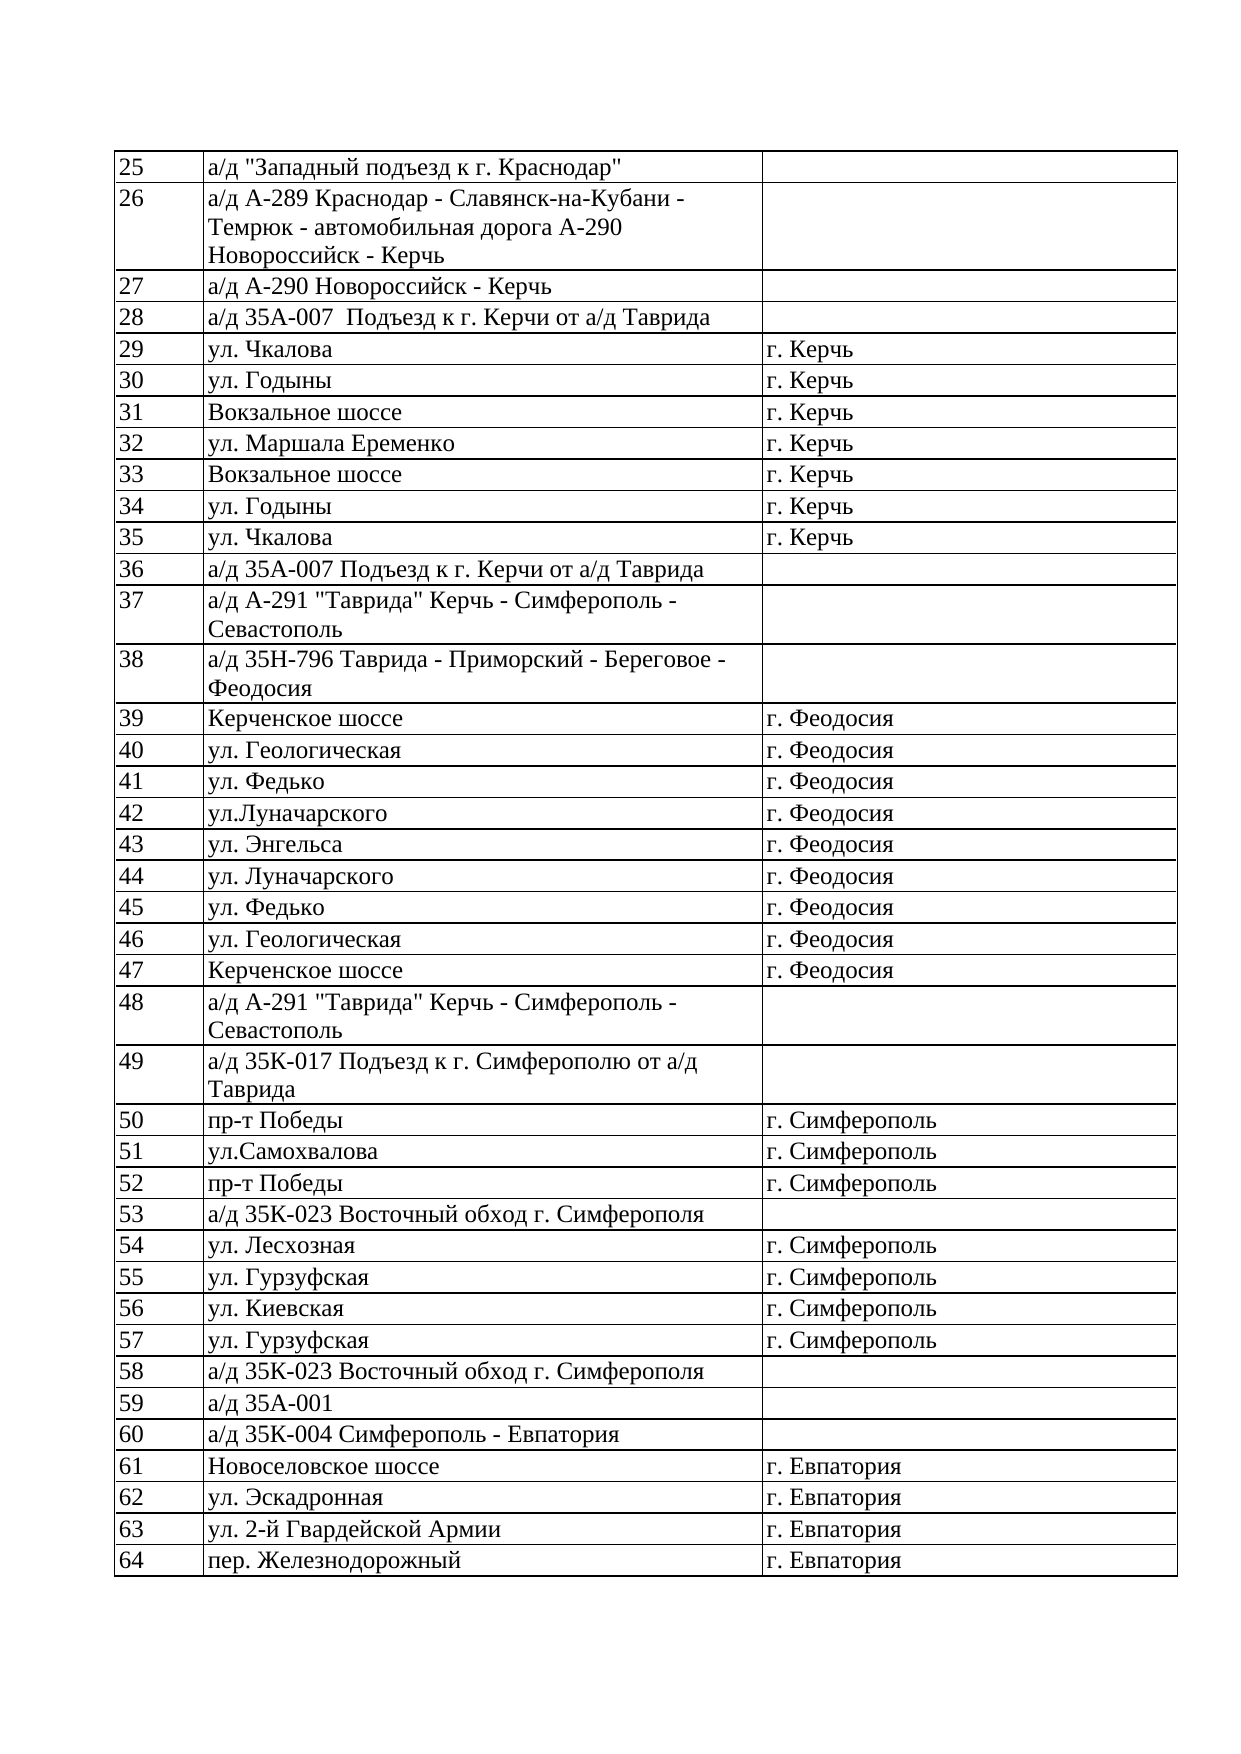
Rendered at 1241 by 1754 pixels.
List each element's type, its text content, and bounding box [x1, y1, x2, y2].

table_cell [763, 181, 1177, 269]
table_cell ул. Луначарского [204, 861, 762, 891]
table_cell г. Феодосия [763, 734, 1177, 765]
table_cell г. Симферополь [763, 1261, 1177, 1292]
table_cell 51 [115, 1136, 203, 1166]
table_cell ул. Годыны [204, 491, 762, 521]
table_cell а/д 35К-023 Восточный обход г. Симферополя [204, 1357, 762, 1386]
table_cell [763, 1386, 1177, 1418]
table_cell г. Феодосия [763, 702, 1177, 733]
table_cell а/д "Западный подъезд к г. Краснодар" [204, 152, 762, 181]
table_cell г. Феодосия [763, 796, 1177, 828]
table_cell г. Керчь [763, 521, 1177, 552]
table_cell ул. Киевская [204, 1294, 762, 1323]
table_cell г. Феодосия [763, 922, 1177, 954]
table_cell 30 [115, 365, 203, 395]
table_cell 58 [115, 1356, 203, 1386]
table_cell ул.Луначарского [204, 798, 762, 828]
table_cell Керченское шоссе [204, 955, 762, 985]
table_cell 40 [115, 735, 203, 765]
table_cell 57 [115, 1325, 203, 1355]
table_cell 54 [115, 1230, 203, 1261]
table_cell 53 [115, 1199, 203, 1229]
table_cell [763, 643, 1177, 702]
table_cell г. Евпатория [763, 1512, 1177, 1544]
table_cell г. Феодосия [763, 954, 1177, 985]
table_cell г. Евпатория [763, 1544, 1177, 1575]
table_cell а/д 35А-007 Подъезд к г. Керчи от а/д Таврида [204, 302, 762, 332]
table_cell а/д А-291 "Таврида" Керчь - Симферополь - Севастополь [204, 586, 762, 643]
table_cell ул. Годыны [204, 365, 762, 395]
table_cell пер. Железнодорожный [204, 1545, 762, 1575]
table_cell а/д 35Н-796 Таврида - Приморский - Береговое - Феодосия [204, 645, 762, 702]
table_cell г. Керчь [763, 332, 1177, 364]
table_cell 38 [115, 644, 203, 702]
table_cell г. Симферополь [763, 1103, 1177, 1135]
table_cell ул. Эскадронная [204, 1482, 762, 1512]
table_cell 45 [115, 892, 203, 922]
table_cell г. Симферополь [763, 1166, 1177, 1198]
table_cell ул. Федько [204, 892, 762, 922]
table_cell 47 [115, 955, 203, 985]
table_cell а/д 35А-001 [204, 1388, 762, 1418]
table_cell [763, 1418, 1177, 1449]
table_cell [763, 1198, 1177, 1229]
table_cell 41 [115, 766, 203, 796]
table_cell 44 [115, 860, 203, 891]
table_cell 29 [115, 333, 203, 364]
table_cell 26 [115, 183, 203, 269]
table_cell г. Симферополь [763, 1135, 1177, 1166]
table_cell г. Феодосия [763, 828, 1177, 859]
table_cell а/д 35К-004 Симферополь - Евпатория [204, 1420, 762, 1449]
table_cell Новоселовское шоссе [204, 1451, 762, 1481]
table_cell [763, 152, 1177, 181]
table_cell [763, 584, 1177, 643]
table_cell [763, 301, 1177, 332]
table_cell Керченское шоссе [204, 704, 762, 733]
table_cell а/д 35А-007 Подъезд к г. Керчи от а/д Таврида [204, 554, 762, 584]
table_cell Вокзальное шоссе [204, 397, 762, 427]
table_cell Вокзальное шоссе [204, 460, 762, 489]
table_cell 32 [115, 428, 203, 458]
table_cell 27 [115, 270, 203, 301]
table_cell ул. Чкалова [204, 523, 762, 552]
table_cell 46 [115, 923, 203, 954]
table_cell [763, 1355, 1177, 1386]
table_cell г. Керчь [763, 427, 1177, 458]
table_cell г. Феодосия [763, 765, 1177, 796]
table_cell 62 [115, 1482, 203, 1512]
table_cell ул. Гурзуфская [204, 1325, 762, 1355]
table_cell 43 [115, 829, 203, 859]
table_cell а/д 35К-023 Восточный обход г. Симферополя [204, 1199, 762, 1229]
table_cell 63 [115, 1513, 203, 1544]
table_cell 39 [115, 703, 203, 733]
table_cell [763, 985, 1177, 1044]
table_cell [763, 1044, 1177, 1103]
table_cell г. Евпатория [763, 1449, 1177, 1481]
table_cell г. Симферополь [763, 1324, 1177, 1355]
table_cell а/д А-291 "Таврида" Керчь - Симферополь - Севастополь [204, 987, 762, 1044]
table_cell 60 [115, 1419, 203, 1449]
table_cell пр-т Победы [204, 1168, 762, 1198]
table_cell 25 [115, 152, 203, 181]
table_cell 56 [115, 1293, 203, 1323]
table_cell а/д А-290 Новороссийск - Керчь [204, 271, 762, 301]
table_cell 52 [115, 1167, 203, 1198]
table_cell г. Керчь [763, 490, 1177, 521]
table_cell 59 [115, 1388, 203, 1418]
table_cell 55 [115, 1262, 203, 1292]
table_cell г. Керчь [763, 395, 1177, 427]
table_cell пр-т Победы [204, 1105, 762, 1135]
table_cell 34 [115, 491, 203, 521]
table_cell ул. Геологическая [204, 924, 762, 954]
table_cell ул.Самохвалова [204, 1136, 762, 1166]
table_cell г. Симферополь [763, 1229, 1177, 1261]
table_cell ул. Гурзуфская [204, 1262, 762, 1292]
table_cell 33 [115, 459, 203, 489]
table_cell г. Симферополь [763, 1292, 1177, 1323]
table_cell 37 [115, 585, 203, 643]
table_cell ул. Маршала Еременко [204, 428, 762, 458]
table_cell г. Феодосия [763, 891, 1177, 922]
table_cell г. Керчь [763, 458, 1177, 489]
table_cell г. Евпатория [763, 1481, 1177, 1512]
table_cell а/д А-289 Краснодар - Славянск-на-Кубани - Темрюк - автомобильная дорога А-290 Новороссийск - Керчь [204, 183, 762, 269]
table_cell 49 [115, 1045, 203, 1103]
table_cell ул. 2-й Гвардейской Армии [204, 1514, 762, 1544]
table_cell 36 [115, 554, 203, 584]
table_cell ул. Чкалова [204, 334, 762, 364]
table_cell г. Керчь [763, 364, 1177, 395]
table_cell 35 [115, 522, 203, 552]
table_cell 31 [115, 396, 203, 427]
table_cell а/д 35К-017 Подъезд к г. Симферополю от а/д Таврида [204, 1046, 762, 1103]
table_cell 48 [115, 986, 203, 1044]
table_cell ул. Геологическая [204, 735, 762, 765]
table_cell [763, 269, 1177, 301]
table_cell ул. Лесхозная [204, 1231, 762, 1261]
table_cell 61 [115, 1450, 203, 1481]
table_cell [763, 553, 1177, 584]
table_cell 42 [115, 798, 203, 828]
table_cell г. Феодосия [763, 859, 1177, 891]
table_cell ул. Федько [204, 767, 762, 796]
table_cell 28 [115, 302, 203, 332]
table_cell 64 [115, 1545, 203, 1575]
table_cell 50 [115, 1104, 203, 1135]
table_cell ул. Энгельса [204, 830, 762, 859]
